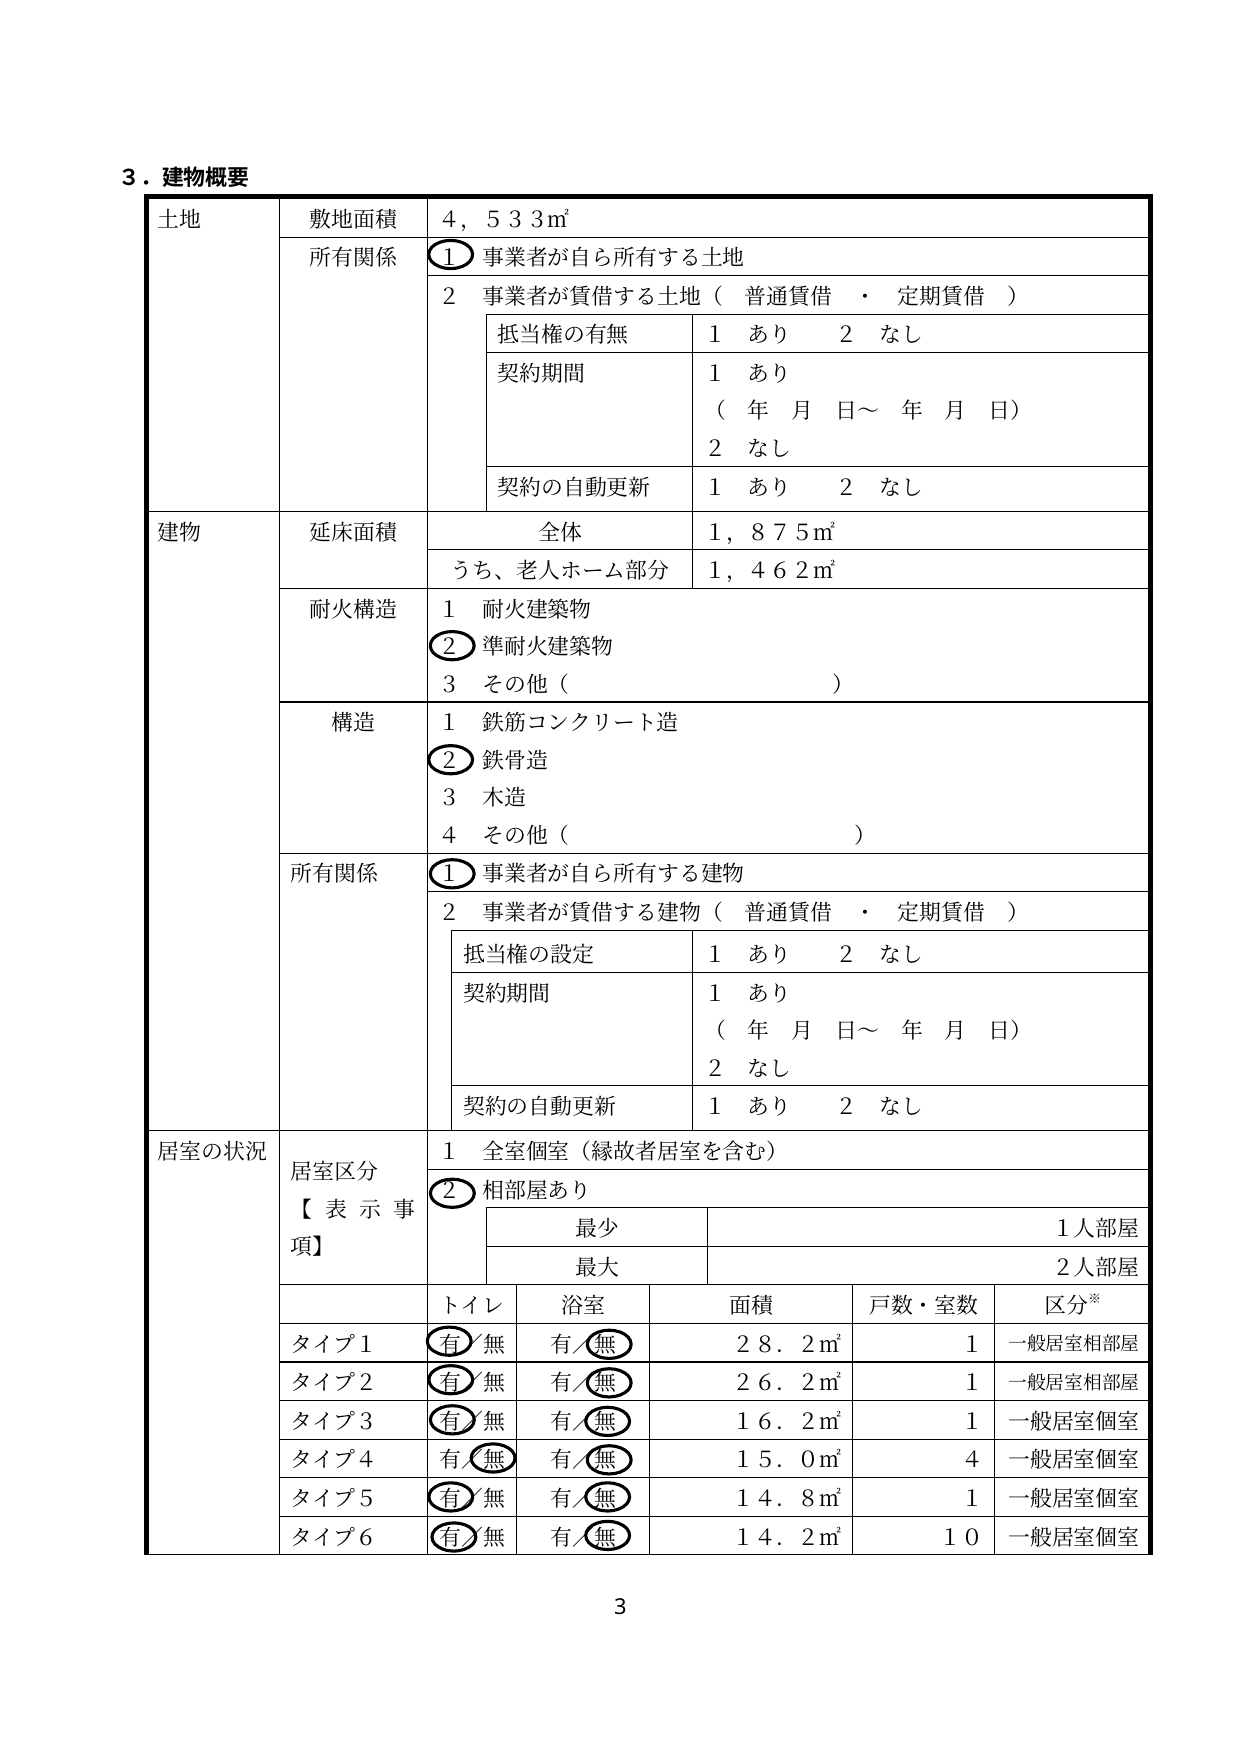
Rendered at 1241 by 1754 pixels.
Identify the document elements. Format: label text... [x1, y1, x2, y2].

table_cell 有／無 [517, 1401, 649, 1438]
table_cell うち、老人ホーム部分 [428, 550, 692, 588]
table_cell タイプ２ [280, 1363, 427, 1400]
table_cell 抵当権の設定 [452, 931, 692, 972]
table_cell [428, 934, 451, 1130]
table_cell タイプ１ [280, 1324, 427, 1361]
table_cell 抵当権の有無 [487, 315, 692, 352]
table_cell 一般居室個室 [995, 1517, 1148, 1554]
table_cell １ 鉄筋コンクリート造 ２ 鉄骨造 ３ 木造 ４ その他（ ） [428, 703, 1148, 852]
table_cell 浴室 [517, 1285, 649, 1323]
table_cell 有／無 [428, 1324, 516, 1361]
table_cell ２ 相部屋あり [428, 1170, 1148, 1207]
table_cell 有／無 [517, 1363, 649, 1400]
table_cell １ あり （ 年 月 日～ 年 月 日） ２ なし [693, 973, 1148, 1085]
table_header 敷地面積 [280, 199, 427, 237]
table_cell [280, 1285, 427, 1323]
table_cell 区分※ [995, 1285, 1148, 1323]
table_cell １ 事業者が自ら所有する土地 [428, 238, 1148, 275]
table_cell 居室の状況 [149, 1131, 279, 1554]
table_cell 面積 [650, 1285, 852, 1323]
table_cell 契約期間 [452, 973, 692, 1085]
table_cell １ [853, 1478, 994, 1516]
table_cell １ 耐火建築物 ２ 準耐火建築物 ３ その他（ ） [428, 589, 1148, 701]
table_cell 構造 [280, 703, 427, 852]
table_cell １，４６２㎡ [693, 550, 1148, 588]
table_cell 建物 [149, 512, 279, 1130]
table_cell 最大 [487, 1247, 707, 1284]
table_cell １ あり （ 年 月 日～ 年 月 日） ２ なし [693, 353, 1148, 466]
table_cell 一般居室個室 [995, 1478, 1148, 1516]
table_cell 契約の自動更新 [452, 1086, 692, 1130]
table_cell １ あり ２ なし [693, 931, 1148, 972]
table_cell ２６．２㎡ [650, 1363, 852, 1400]
table_cell 所有関係 [280, 854, 427, 1130]
table_cell 全体 [428, 512, 692, 549]
table_cell タイプ４ [280, 1440, 427, 1477]
table_cell １５．０㎡ [650, 1440, 852, 1477]
table_cell 有／無 [517, 1517, 649, 1554]
table_cell タイプ５ [280, 1478, 427, 1516]
table_cell 一般居室個室 [995, 1440, 1148, 1477]
table_cell １４．８㎡ [650, 1478, 852, 1516]
table_cell １ 全室個室（縁故者居室を含む） [428, 1131, 1148, 1169]
table_cell タイプ３ [280, 1401, 427, 1438]
table_cell 最少 [487, 1208, 707, 1246]
table_cell １ あり ２ なし [693, 315, 1148, 352]
table_cell １，８７５㎡ [693, 512, 1148, 549]
table_cell 有／無 [428, 1440, 516, 1477]
table_header 土地 [149, 199, 279, 511]
table_cell 有／無 [428, 1401, 516, 1438]
table_cell 戸数・室数 [853, 1285, 994, 1323]
table_cell [428, 1207, 486, 1284]
table_cell 有／無 [428, 1478, 516, 1516]
table_cell 有／無 [428, 1517, 516, 1554]
table_cell ２人部屋 [708, 1247, 1148, 1284]
table_cell １ [853, 1324, 994, 1361]
table_cell １６．２㎡ [650, 1401, 852, 1438]
table_cell 居室区分 【表示事項】 [280, 1131, 427, 1284]
table_cell 所有関係 [280, 238, 427, 511]
table_cell 耐火構造 [280, 589, 427, 701]
table_cell ２８．２㎡ [650, 1324, 852, 1361]
table_cell １０ [853, 1517, 994, 1554]
table_header ４，５３３㎡ [428, 199, 1148, 237]
table_cell タイプ６ [280, 1517, 427, 1554]
table_cell １ あり ２ なし [693, 1086, 1148, 1130]
table_cell ２ 事業者が賃借する建物（ 普通賃借 ・ 定期賃借 ） [428, 892, 1148, 929]
table_cell １ [853, 1363, 994, 1400]
table_cell １ [853, 1401, 994, 1438]
table_cell ４ [853, 1440, 994, 1477]
table_cell トイレ [428, 1285, 516, 1323]
table_cell 有／無 [428, 1363, 516, 1400]
table_cell ２ 事業者が賃借する土地（ 普通賃借 ・ 定期賃借 ） [428, 276, 1148, 314]
table_cell 延床面積 [280, 512, 427, 588]
table_cell [428, 314, 486, 511]
table_cell 一般居室相部屋 [995, 1324, 1148, 1361]
table_cell 契約期間 [487, 353, 692, 466]
table_cell １ あり ２ なし [693, 467, 1148, 511]
table_cell 有／無 [517, 1324, 649, 1361]
table_cell １人部屋 [708, 1208, 1148, 1246]
table_cell １４．２㎡ [650, 1517, 852, 1554]
text ３．建物概要 [118, 157, 1122, 194]
table_cell 一般居室相部屋 [995, 1363, 1148, 1400]
table_cell １ 事業者が自ら所有する建物 [428, 854, 1148, 891]
table_cell 一般居室個室 [995, 1401, 1148, 1438]
table_cell 有／無 [517, 1478, 649, 1516]
table_cell 有／無 [517, 1440, 649, 1477]
table_cell 契約の自動更新 [487, 467, 692, 511]
